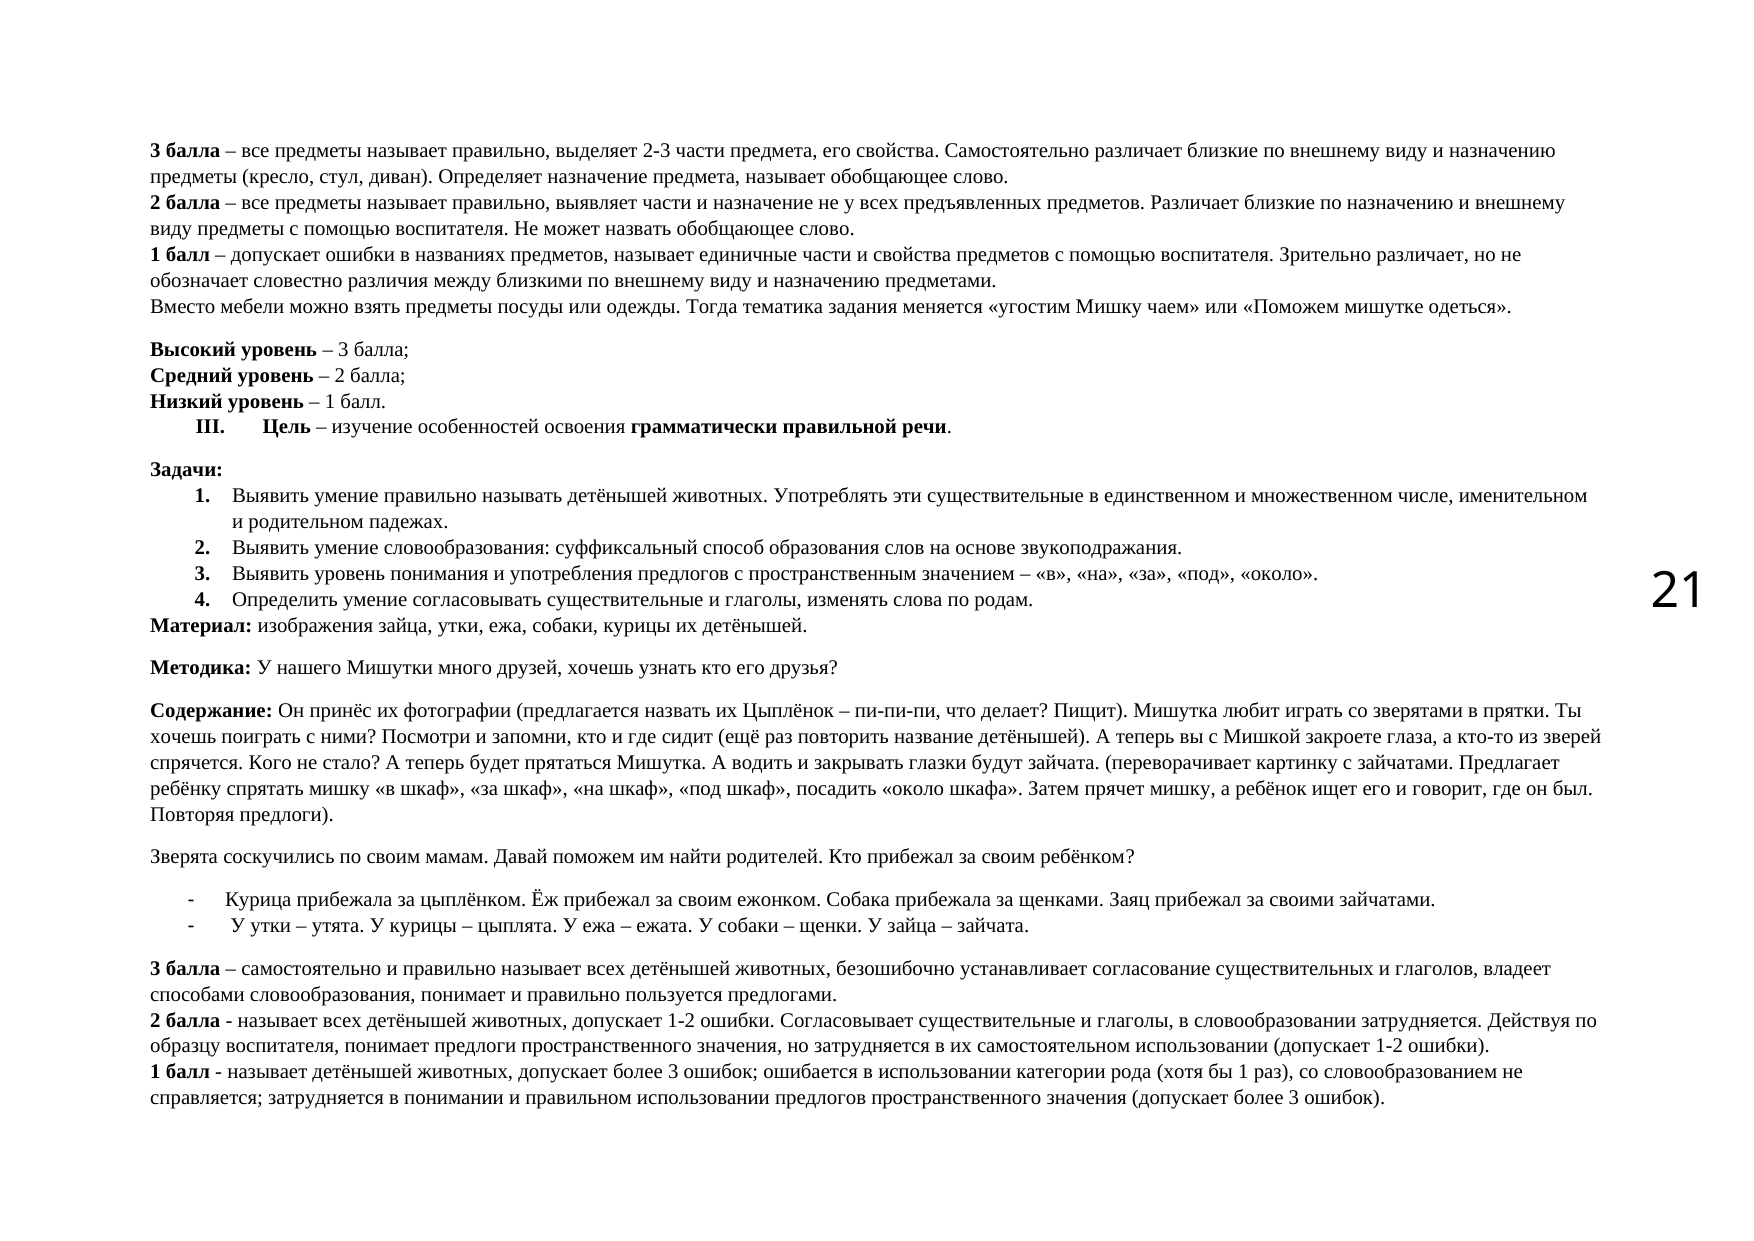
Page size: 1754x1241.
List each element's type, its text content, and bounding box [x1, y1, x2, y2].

text 2 балла - называет всех детёнышей животных, допускает 1-2 ошибки. Согласовывает существительные и глаголы, в словообразовании затрудняется. Действуя по образцу воспитателя, понимает предлоги пространственного значения, но затрудняется в их самостоятельном использовании (допускает 1-2 ошибки). [150, 1007, 1604, 1057]
list Выявить умение словообразования: суффиксальный способ образования слов на основе звукоподражания. [194, 535, 1604, 559]
list Выявить уровень понимания и употребления предлогов с пространственным значением – «в», «на», «за», «под», «около». [194, 561, 1604, 585]
text Средний уровень – 2 балла; [150, 363, 1604, 387]
list У утки – утята. У курицы – цыплята. У ежа – ежата. У собаки – щенки. У зайца – зайчата. [187, 913, 1604, 937]
list Цель – изучение особенностей освоения грамматически правильной речи. [225, 414, 1604, 438]
text Низкий уровень – 1 балл. [150, 388, 1604, 413]
text Вместо мебели можно взять предметы посуды или одежды. Тогда тематика задания меняется «угостим Мишку чаем» или «Поможем мишутке одеться». [150, 294, 1604, 318]
list Курица прибежала за цыплёнком. Ёж прибежал за своим ежонком. Собака прибежала за щенками. Заяц прибежал за своими зайчатами. [187, 887, 1604, 911]
text Высокий уровень – 3 балла; [150, 337, 1604, 361]
text Задачи: [150, 457, 1604, 481]
list Определить умение согласовывать существительные и глаголы, изменять слова по родам. [194, 587, 1604, 611]
text 1 балл - называет детёнышей животных, допускает более 3 ошибок; ошибается в использовании категории рода (хотя бы 1 раз), со словообразованием не справляется; затрудняется в понимании и правильном использовании предлогов пространственного значения (допускает более 3 ошибок). [150, 1059, 1604, 1109]
text 3 балла – все предметы называет правильно, выделяет 2-3 части предмета, его свойства. Самостоятельно различает близкие по внешнему виду и назначению предметы (кресло, стул, диван). Определяет назначение предмета, называет обобщающее слово. [150, 138, 1604, 188]
text 1 балл – допускает ошибки в названиях предметов, называет единичные части и свойства предметов с помощью воспитателя. Зрительно различает, но не обозначает словестно различия между близкими по внешнему виду и назначению предметами. [150, 242, 1604, 292]
text 2 балла – все предметы называет правильно, выявляет части и назначение не у всех предъявленных предметов. Различает близкие по назначению и внешнему виду предметы с помощью воспитателя. Не может назвать обобщающее слово. [150, 190, 1604, 240]
text Содержание: Он принёс их фотографии (предлагается назвать их Цыплёнок – пи-пи-пи, что делает? Пищит). Мишутка любит играть со зверятами в прятки. Ты хочешь поиграть с ними? Посмотри и запомни, кто и где сидит (ещё раз повторить название детёнышей). А теперь вы с Мишкой закроете глаза, а кто-то из зверей спрячется. Кого не стало? А теперь будет прятаться Мишутка. А водить и закрывать глазки будут зайчата. (переворачивает картинку с зайчатами. Предлагает ребёнку спрятать мишку «в шкаф», «за шкаф», «на шкаф», «под шкаф», посадить «около шкафа». Затем прячет мишку, а ребёнок ищет его и говорит, где он был. Повторяя предлоги). [150, 698, 1604, 826]
text Зверята соскучились по своим мамам. Давай поможем им найти родителей. Кто прибежал за своим ребёнком? [150, 844, 1604, 868]
text Материал: изображения зайца, утки, ежа, собаки, курицы их детёнышей. [150, 613, 1604, 637]
text 3 балла – самостоятельно и правильно называет всех детёнышей животных, безошибочно устанавливает согласование существительных и глаголов, владеет способами словообразования, понимает и правильно пользуется предлогами. [150, 956, 1604, 1006]
list Выявить умение правильно называть детёнышей животных. Употреблять эти существительные в единственном и множественном числе, именительном и родительном падежах. [194, 483, 1604, 533]
text Методика: У нашего Мишутки много друзей, хочешь узнать кто его друзья? [150, 655, 1604, 679]
